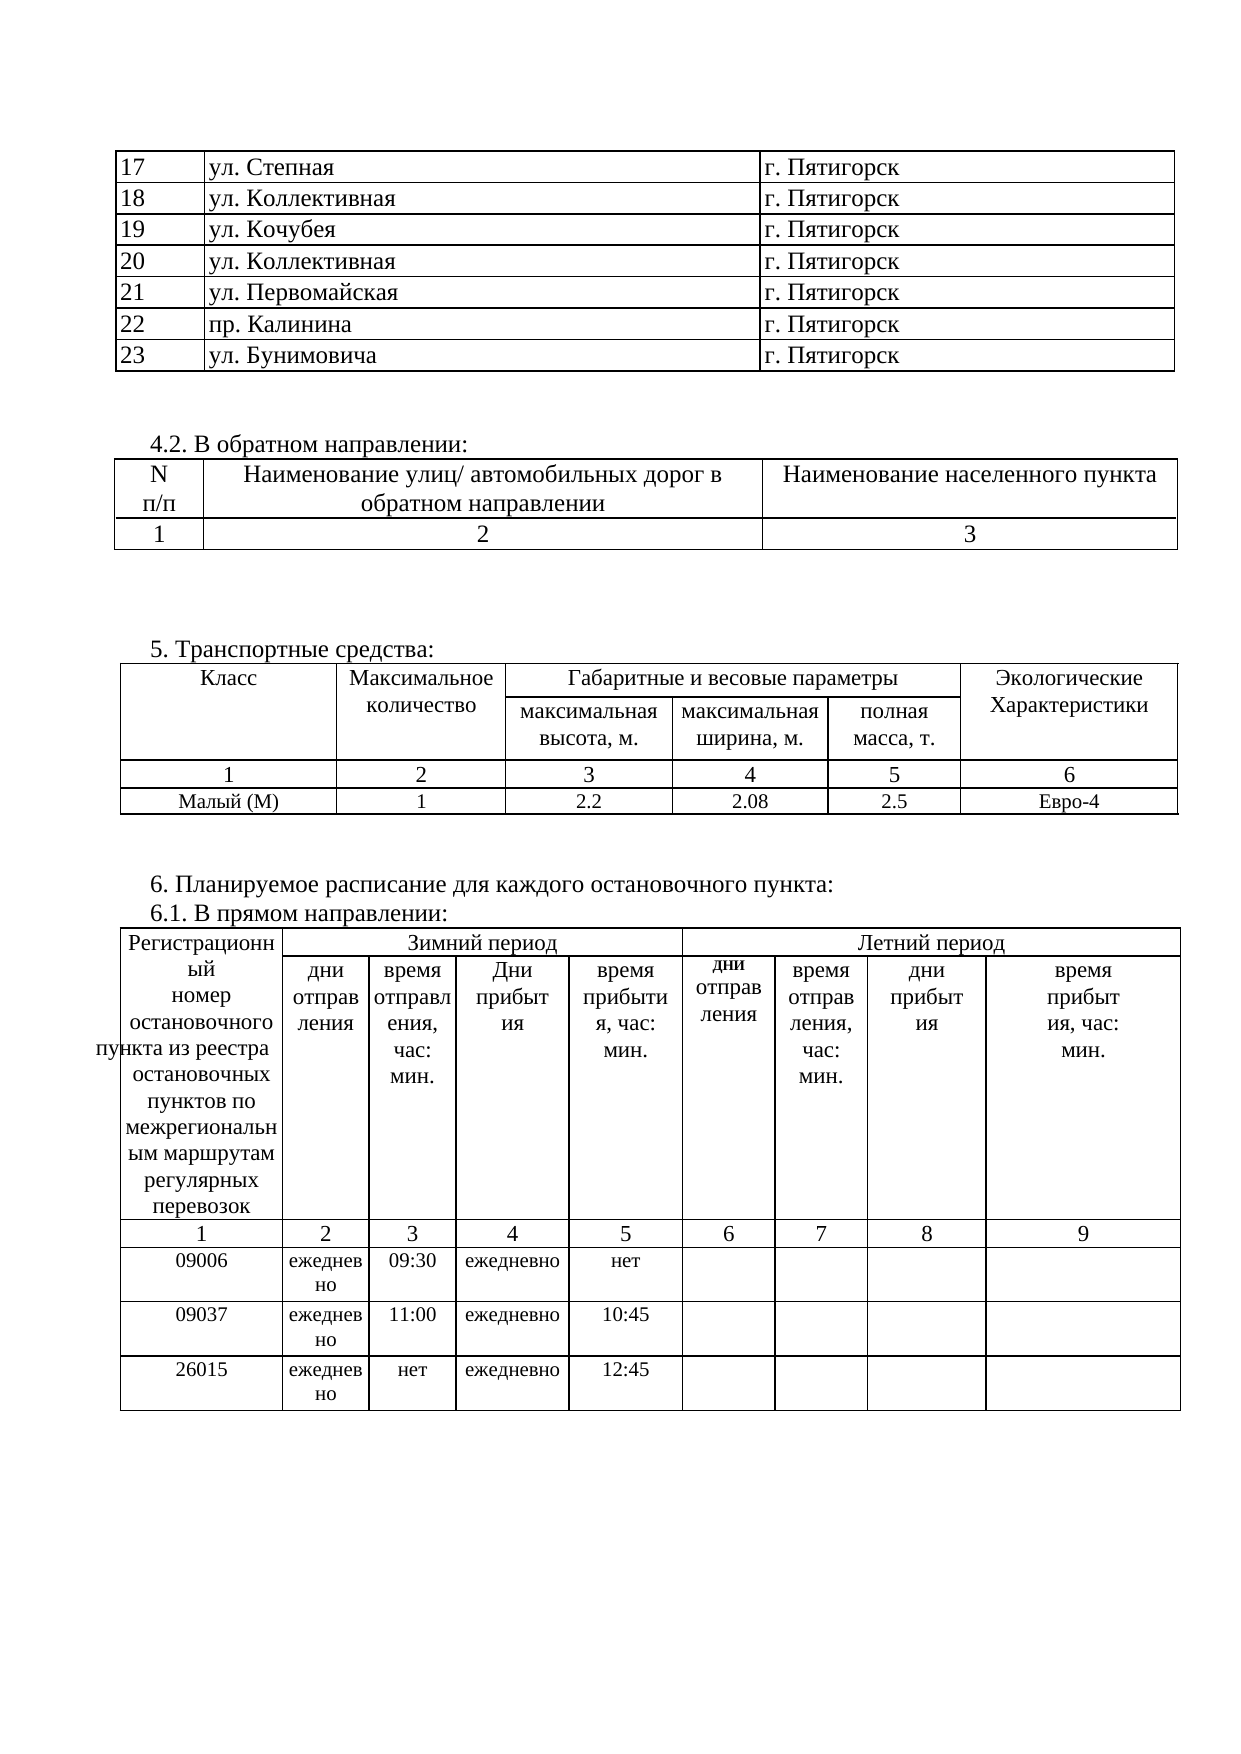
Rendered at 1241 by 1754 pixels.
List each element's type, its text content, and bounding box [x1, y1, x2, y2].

table_cell 11:00 [370, 1302, 455, 1355]
table_cell Малый (М) [121, 789, 336, 813]
table_cell 4 [457, 1220, 568, 1246]
table_cell Евро-4 [961, 789, 1177, 813]
table_cell [683, 1248, 774, 1301]
table_header Наименование улиц/ автомобильных дорог в обратном направлении [204, 460, 762, 517]
table_cell дни прибыт ия [868, 957, 985, 1218]
table_cell максимальная высота, м. [506, 698, 672, 759]
table_header N п/п [115, 460, 203, 517]
table_cell г. Пятигорск [761, 246, 1174, 276]
table_cell г. Пятигорск [761, 277, 1174, 307]
table_cell ул. Коллективная [205, 183, 759, 213]
table_cell Дни прибыт ия [457, 957, 568, 1218]
table_cell ежедневно [283, 1357, 368, 1409]
table_cell 1 [121, 761, 336, 787]
table_header Максимальное количество [337, 664, 505, 759]
table_cell время отправ ления, час: мин. [776, 957, 867, 1218]
table_cell 5 [570, 1220, 682, 1246]
table_cell ежедневно [457, 1357, 568, 1409]
table_cell 2 [337, 761, 505, 787]
table_cell [683, 1302, 774, 1355]
table_cell [776, 1248, 867, 1301]
table_cell 3 [763, 517, 1177, 548]
table_cell максимальная ширина, м. [673, 698, 827, 759]
table_header Наименование населенного пункта [763, 460, 1177, 517]
table_cell время прибыт ия, час: мин. [987, 957, 1180, 1218]
table_cell дни отправ ления [283, 957, 368, 1218]
table_cell 09006 [121, 1248, 282, 1301]
table_cell [987, 1248, 1180, 1301]
table_cell ул. Первомайская [205, 277, 759, 307]
table_cell 09:30 [370, 1248, 455, 1301]
table_cell нет [370, 1357, 455, 1409]
table_header Регистрационный номер остановочного пункта из реестра остановочных пунктов по межрегиональным маршрутам регулярных перевозок [121, 929, 282, 1218]
table_cell ул. Степная [205, 152, 759, 181]
table_cell 10:45 [570, 1302, 682, 1355]
table_cell [868, 1302, 985, 1355]
table_header Класс [121, 664, 336, 759]
table_cell ежедневно [283, 1248, 368, 1301]
table_cell 5 [829, 761, 960, 787]
table_cell 9 [987, 1220, 1180, 1246]
table_cell 6 [683, 1220, 774, 1246]
table_cell г. Пятигорск [761, 340, 1174, 370]
table_cell [683, 1357, 774, 1409]
table_cell 2 [283, 1220, 368, 1246]
table_cell 6 [961, 761, 1177, 787]
table_cell 09037 [121, 1302, 282, 1355]
table_cell ежедневно [457, 1302, 568, 1355]
table_cell 3 [506, 761, 672, 787]
table_cell г. Пятигорск [761, 183, 1174, 213]
table_cell [776, 1357, 867, 1409]
table_cell г. Пятигорск [761, 152, 1174, 181]
table_cell [868, 1248, 985, 1301]
table_cell 1 [121, 1220, 282, 1246]
table_cell 2.2 [506, 789, 672, 813]
table_cell 22 [117, 309, 204, 339]
table_cell ул. Бунимовича [205, 340, 759, 370]
table_header Летний период [683, 929, 1180, 955]
table_cell полная масса, т. [829, 698, 960, 759]
text 6.1. В прямом направлении: [150, 898, 1090, 927]
table_cell 20 [117, 246, 204, 276]
table_cell [987, 1302, 1180, 1355]
text 6. Планируемое расписание для каждого остановочного пункта: [150, 869, 1090, 898]
table_cell 12:45 [570, 1357, 682, 1409]
table_cell 7 [776, 1220, 867, 1246]
table_cell 19 [117, 215, 204, 244]
text 4.2. В обратном направлении: [150, 429, 1090, 458]
table_cell время отправл ения, час: мин. [370, 957, 455, 1218]
table_cell ежедневно [457, 1248, 568, 1301]
table_cell 2.08 [673, 789, 827, 813]
table_header Габаритные и весовые параметры [506, 664, 960, 696]
table_cell [868, 1357, 985, 1409]
table_cell 3 [370, 1220, 455, 1246]
table_cell время прибыти я, час: мин. [570, 957, 682, 1218]
table_cell 2 [204, 519, 762, 548]
table_cell 4 [673, 761, 827, 787]
table_cell 8 [868, 1220, 985, 1246]
table_cell нет [570, 1248, 682, 1301]
text 5. Транспортные средства: [150, 634, 1090, 663]
table_cell пр. Калинина [205, 309, 759, 339]
table_cell ул. Коллективная [205, 246, 759, 276]
table_cell 21 [117, 277, 204, 307]
table_header Экологические Характеристики [961, 664, 1177, 759]
table_cell [776, 1302, 867, 1355]
table_cell 2.5 [829, 789, 960, 813]
table_cell 1 [337, 789, 505, 813]
table_cell ДНИ отправ ления [683, 957, 774, 1218]
table_cell ул. Кочубея [205, 215, 759, 244]
table_cell ежедневно [283, 1302, 368, 1355]
table_cell 17 [117, 152, 204, 181]
table_header Зимний период [283, 929, 682, 955]
table_cell [987, 1357, 1180, 1409]
table_cell 26015 [121, 1357, 282, 1409]
table_cell г. Пятигорск [761, 215, 1174, 244]
table_cell 18 [117, 183, 204, 213]
table_cell г. Пятигорск [761, 309, 1174, 339]
table_cell 23 [117, 340, 204, 370]
table_cell 1 [115, 518, 203, 548]
